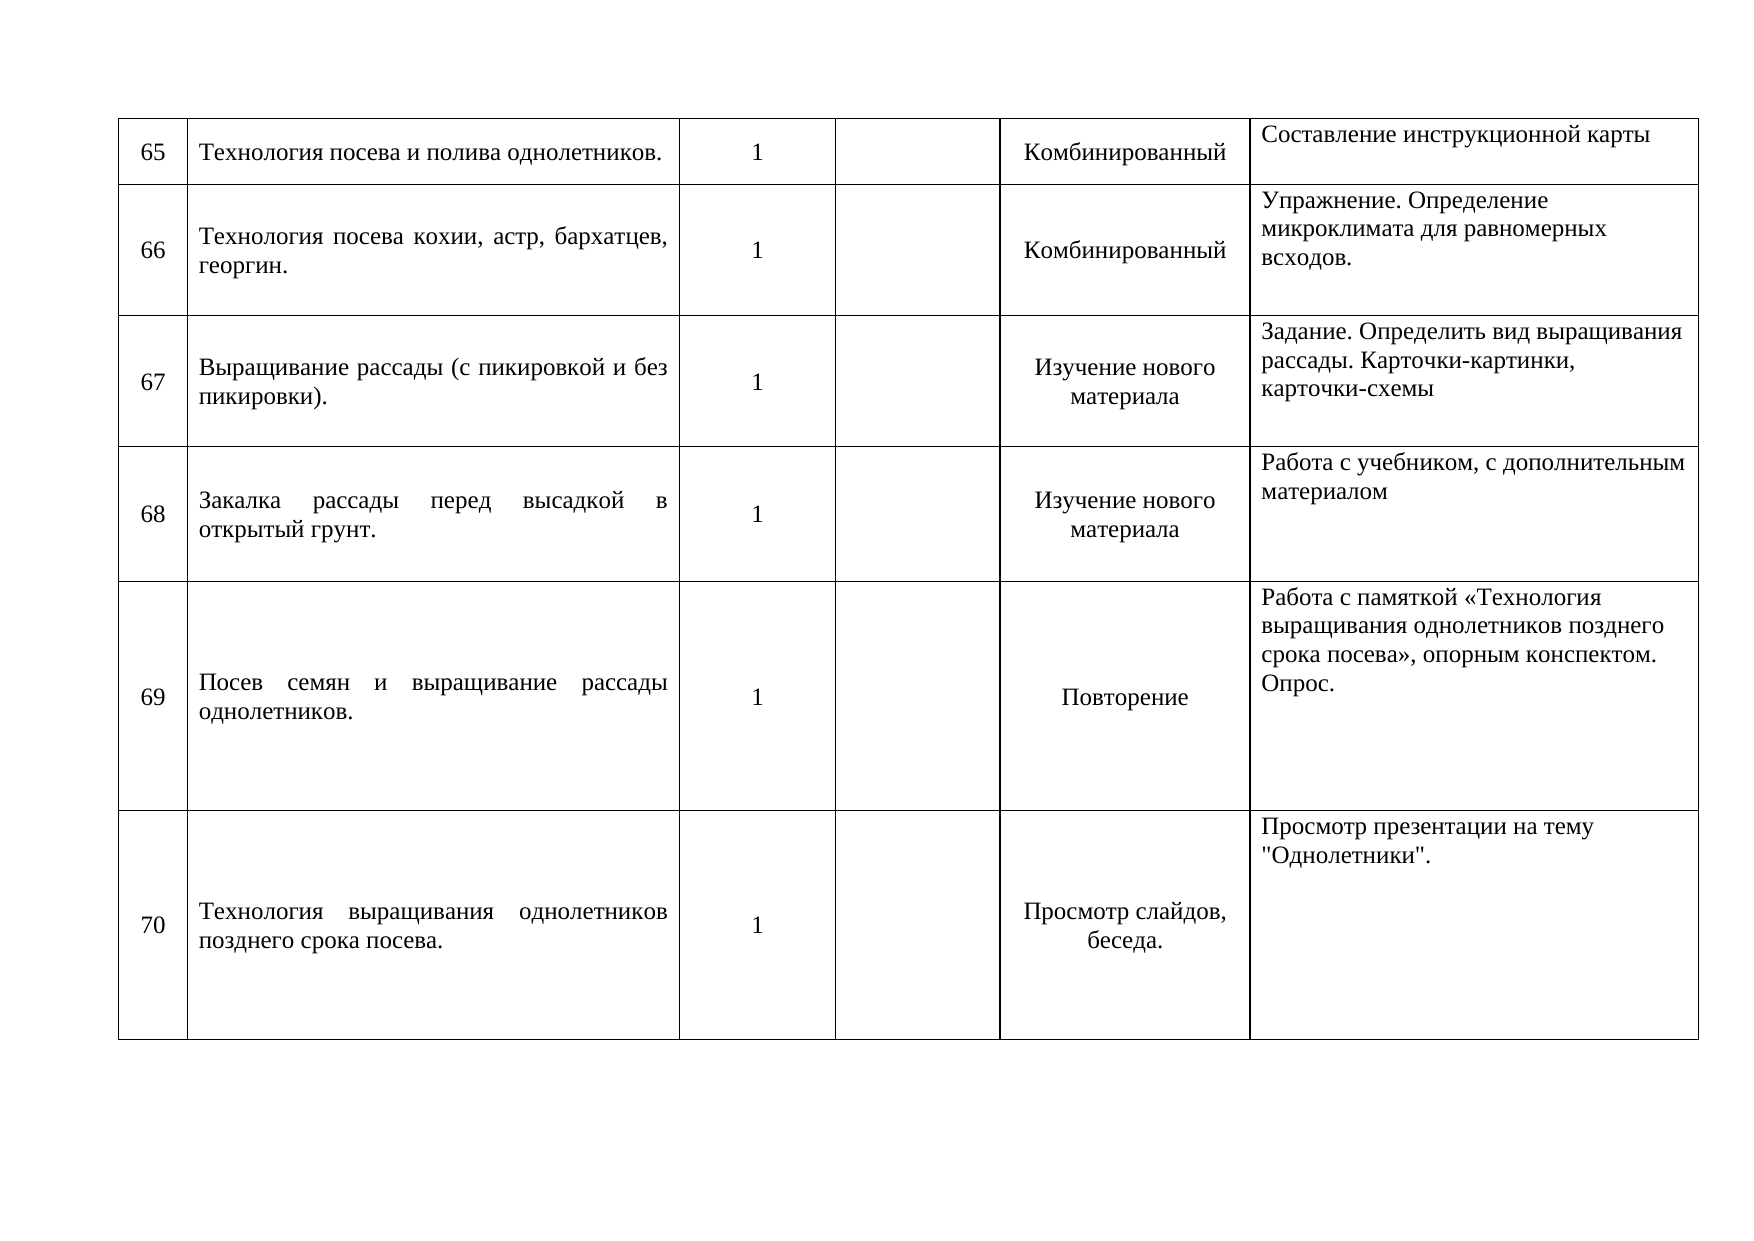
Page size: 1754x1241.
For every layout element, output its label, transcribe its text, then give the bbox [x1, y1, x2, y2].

table_cell Составление инструкционной карты [1251, 119, 1698, 184]
table_cell 67 [119, 316, 187, 446]
table_cell 1 [680, 447, 835, 581]
table_cell Комбинированный [1001, 119, 1249, 184]
table_cell [836, 185, 999, 315]
table_cell [836, 119, 999, 184]
table_cell Задание. Определить вид выращивания рассады. Карточки-картинки, карточки-схемы [1251, 316, 1698, 446]
table_cell 66 [119, 185, 187, 315]
table_cell 69 [119, 582, 187, 810]
table_cell 1 [680, 185, 835, 315]
table_cell Просмотр презентации на тему "Однолетники". [1251, 811, 1698, 1038]
table_cell 1 [680, 582, 835, 810]
table_cell Работа с учебником, с дополнительным материалом [1251, 447, 1698, 581]
table_cell Посев семян и выращивание рассады однолетников. [188, 582, 679, 810]
table_cell [836, 447, 999, 581]
table_cell Упражнение. Определение микроклимата для равномерных всходов. [1251, 185, 1698, 315]
table_cell [836, 316, 999, 446]
table_cell 70 [119, 811, 187, 1038]
table_cell Технология выращивания однолетников позднего срока посева. [188, 811, 679, 1038]
table_cell Закалка рассады перед высадкой в открытый грунт. [188, 447, 679, 581]
table_cell Просмотр слайдов, беседа. [1001, 811, 1249, 1038]
table_cell 65 [119, 119, 187, 184]
table_cell Технология посева и полива однолетников. [188, 119, 679, 184]
table_cell [836, 811, 999, 1038]
table_cell Изучение нового материала [1001, 316, 1249, 446]
table_cell [836, 582, 999, 810]
table_cell Выращивание рассады (с пикировкой и без пикировки). [188, 316, 679, 446]
table_cell Технология посева кохии, астр, бархатцев, георгин. [188, 185, 679, 315]
table_cell Комбинированный [1001, 185, 1249, 315]
table_cell 68 [119, 447, 187, 581]
table_cell Повторение [1001, 582, 1249, 810]
table_cell 1 [680, 119, 835, 184]
table_cell Работа с памяткой «Технология выращивания однолетников позднего срока посева», опорным конспектом. Опрос. [1251, 582, 1698, 810]
table_cell 1 [680, 316, 835, 446]
table_cell 1 [680, 811, 835, 1038]
table_cell Изучение нового материала [1001, 447, 1249, 581]
